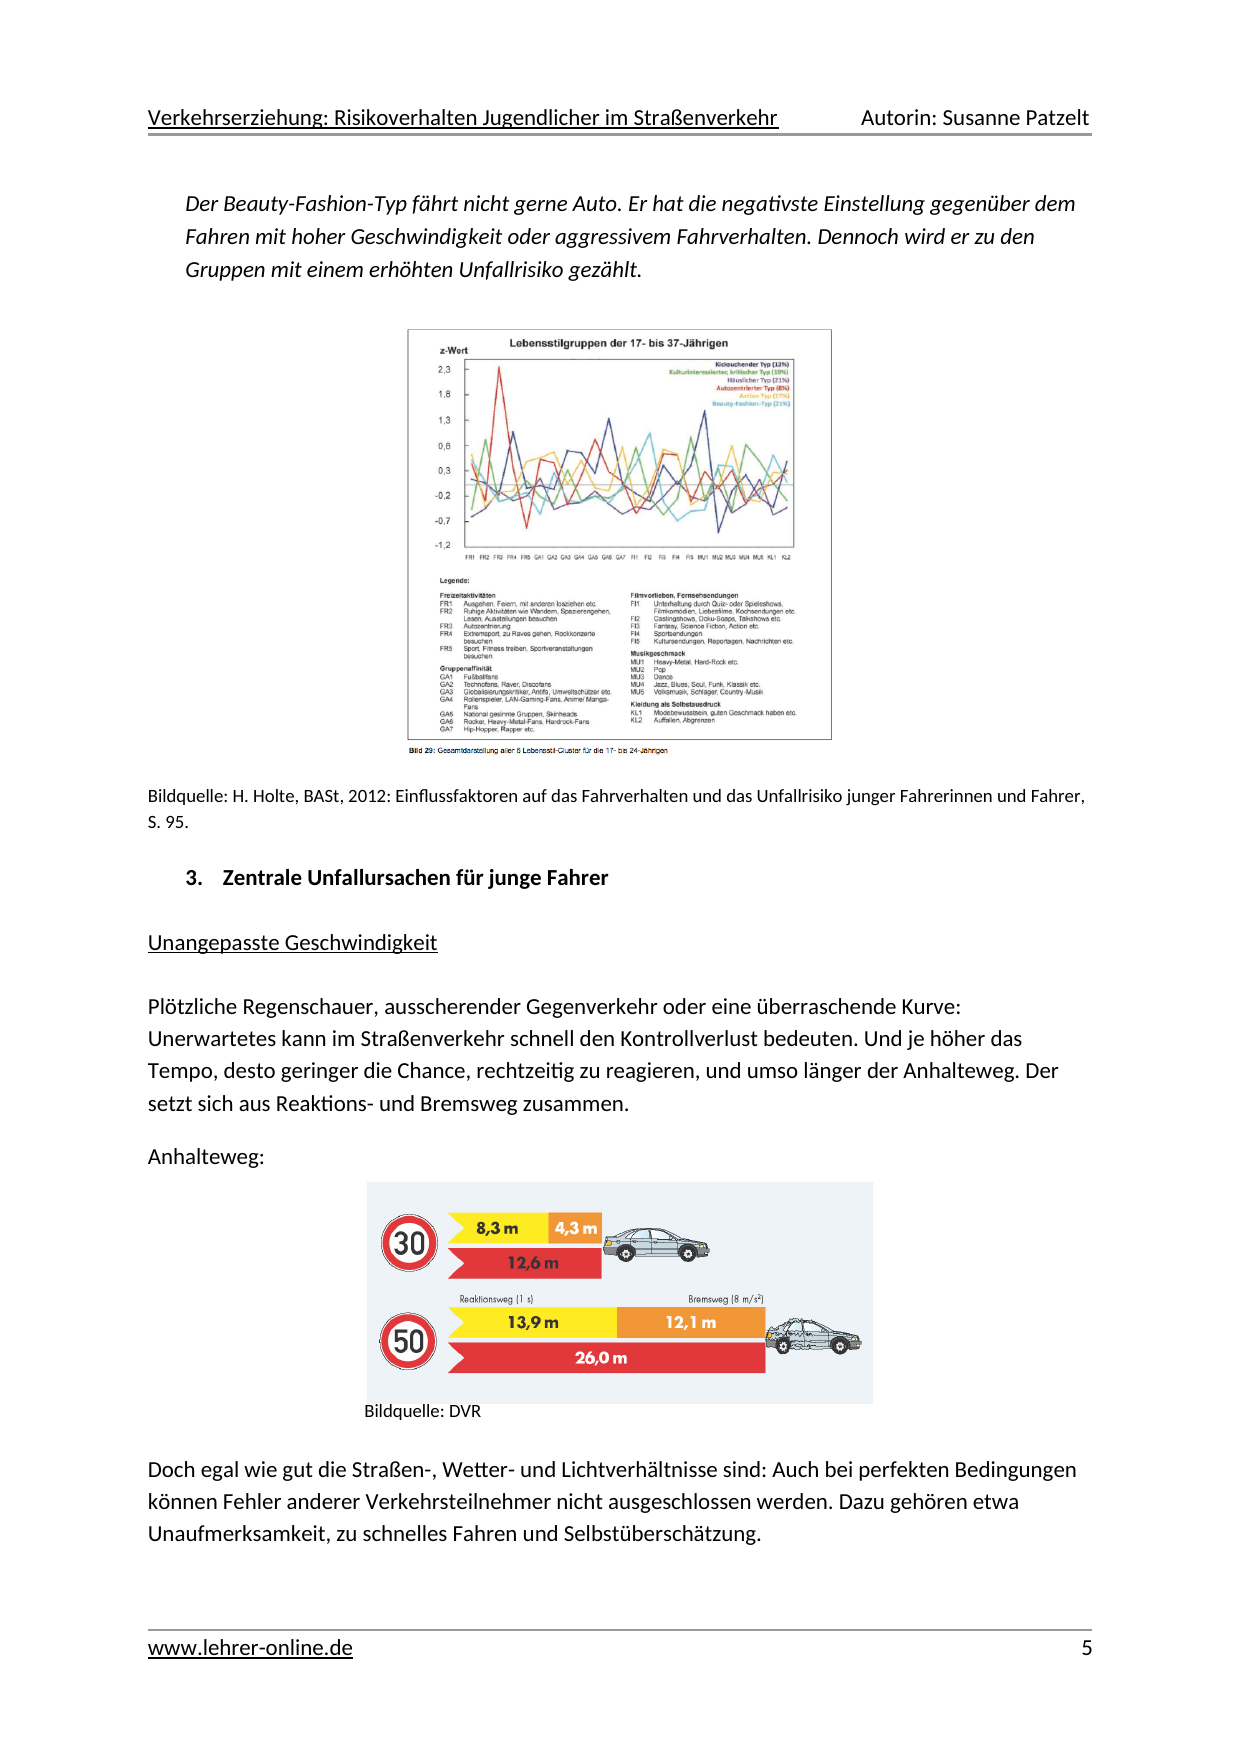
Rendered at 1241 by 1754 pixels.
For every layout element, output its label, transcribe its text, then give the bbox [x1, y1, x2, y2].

list Zentrale Unfallursachen für junge Fahrer [185, 863, 1092, 891]
text Anhalteweg: [148, 1142, 1092, 1170]
picture [366, 1182, 874, 1404]
text Doch egal wie gut die Straßen-, Wetter- und Lichtverhältnisse sind: Auch bei perfekten Bedingungen können Fehler anderer Verkehrsteilnehmer nicht ausgeschlossen werden. Dazu gehören etwa Unaufmerksamkeit, zu schnelles Fahren und Selbstüberschätzung. [148, 1455, 1092, 1547]
text Bildquelle: H. Holte, BASt, 2012: Einflussfaktoren auf das Fahrverhalten und das Unfallrisiko junger Fahrerinnen und Fahrer, S. 95. [148, 784, 1092, 834]
text Bildquelle: DVR [148, 1399, 1092, 1422]
picture [404, 325, 836, 756]
text Plötzliche Regenschauer, ausscherender Gegenverkehr oder eine überraschende Kurve: Unerwartetes kann im Straßenverkehr schnell den Kontrollverlust bedeuten. Und je höher das Tempo, desto geringer die Chance, rechtzeitig zu reagieren, und umso länger der Anhalteweg. Der setzt sich aus Reaktions- und Bremsweg zusammen. [148, 992, 1092, 1117]
text Unangepasste Geschwindigkeit [148, 928, 1092, 956]
text Der Beauty-Fashion-Typ fährt nicht gerne Auto. Er hat die negativste Einstellung gegenüber dem Fahren mit hoher Geschwindigkeit oder aggressivem Fahrverhalten. Dennoch wird er zu den Gruppen mit einem erhöhten Unfallrisiko gezählt. [185, 185, 1092, 284]
